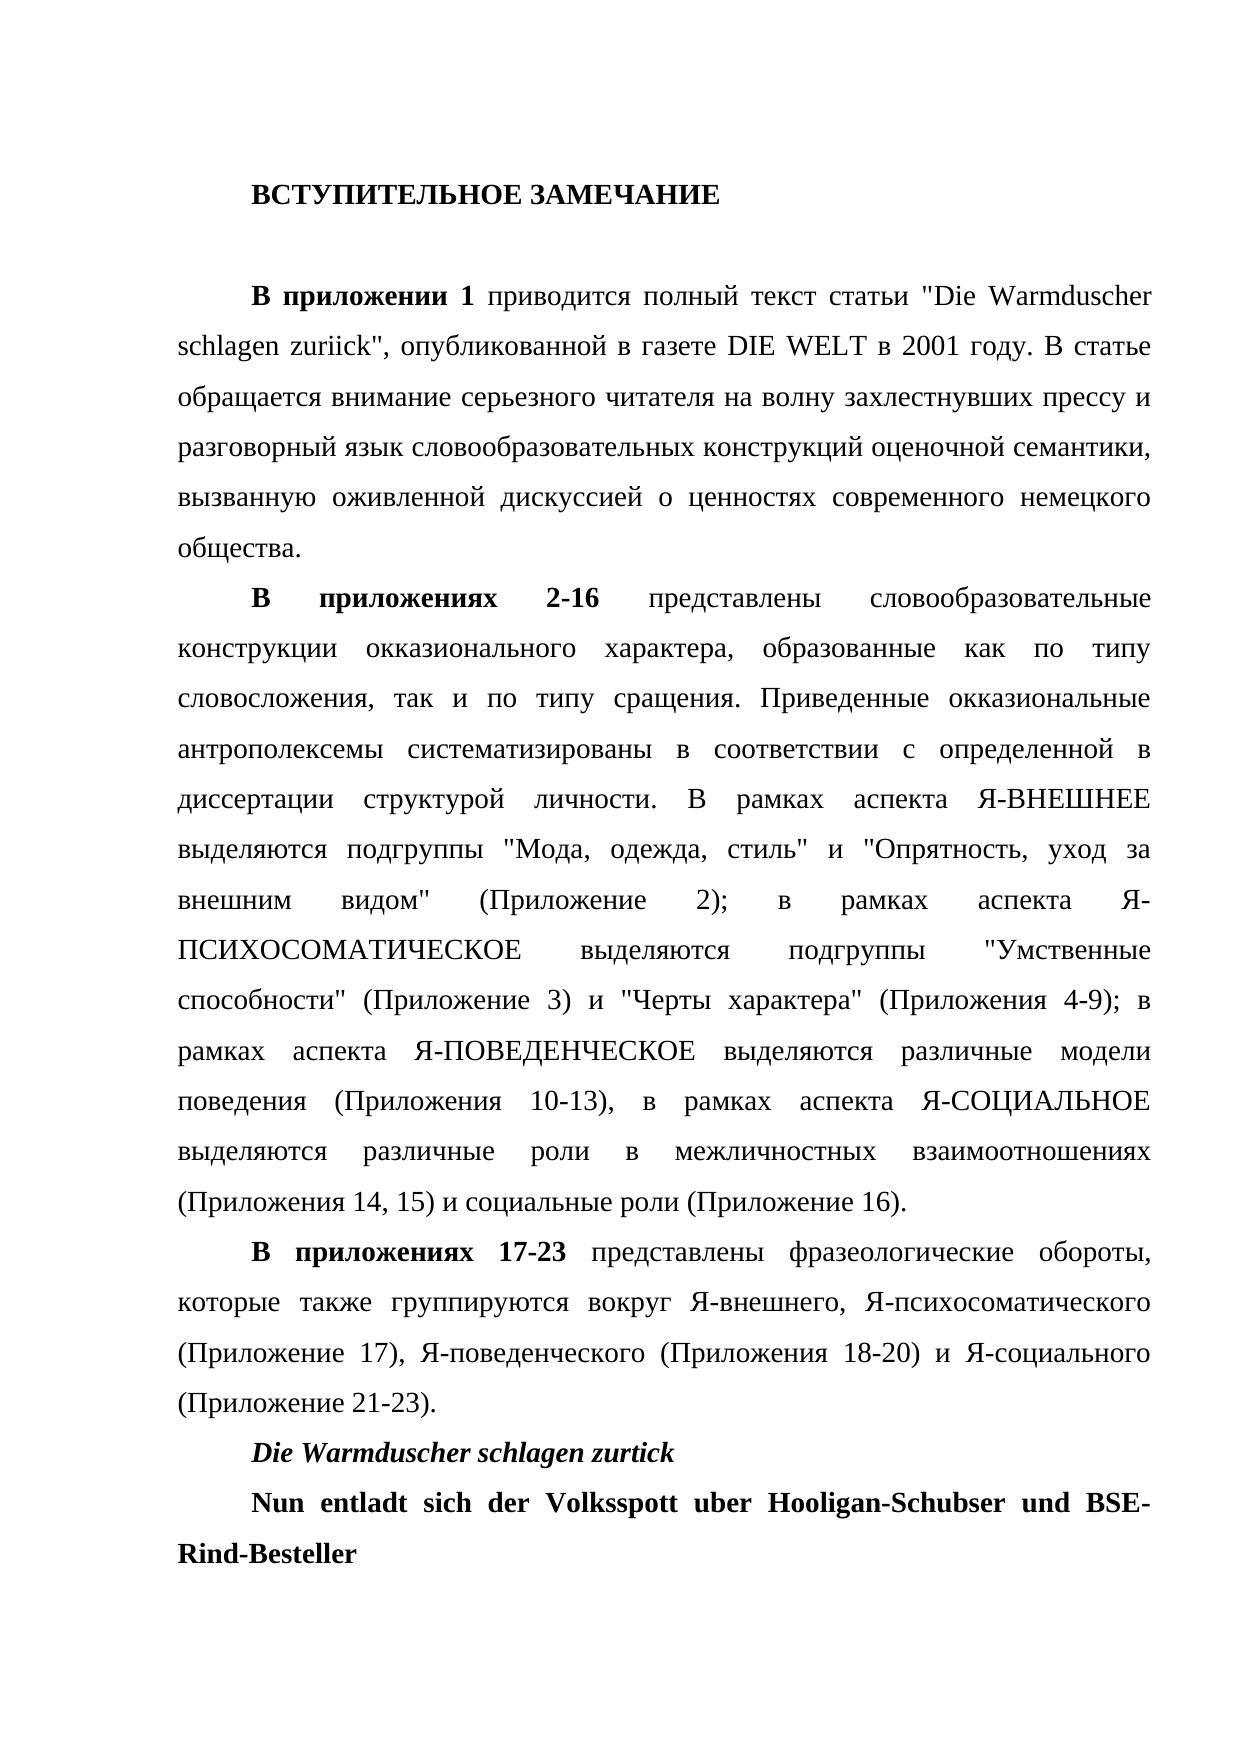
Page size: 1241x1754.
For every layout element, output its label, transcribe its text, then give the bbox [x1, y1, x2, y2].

text ВСТУПИТЕЛЬНОЕ ЗАМЕЧАНИЕ [177, 177, 1152, 211]
text В приложениях 17-23 представлены фразеологические обороты, которые также группируются вокруг Я-внешнего, Я-психосоматического (Приложение 17), Я-поведенческого (Приложения 18-20) и Я-социального (Приложение 21-23). [177, 1234, 1152, 1418]
text В приложении 1 приводится полный текст статьи "Die Warmduscher schlagen zuriick", опубликованной в газете DIE WELT в 2001 году. В статье обращается внимание серьезного читателя на волну захлестнувших прессу и разговорный язык словообразовательных конструкций оценочной семантики, вызванную оживленной дискуссией о ценностях современного немецкого общества. [177, 278, 1152, 563]
text Nun entladt sich der Volksspott uber Hooligan-Schubser und BSE-Rind-Besteller [177, 1486, 1152, 1569]
text Die Warmduscher schlagen zurtick [177, 1435, 1152, 1469]
text В приложениях 2-16 представлены словообразовательные конструкции окказионального характера, образованные как по типу словосложения, так и по типу сращения. Приведенные окказиональные антрополексемы систематизированы в соответствии с определенной в диссертации структурой личности. В рамках аспекта Я-ВНЕШНЕЕ выделяются подгруппы "Мода, одежда, стиль" и "Опрятность, уход за внешним видом" (Приложение 2); в рамках аспекта Я-ПСИХОСОМАТИЧЕСКОЕ выделяются подгруппы "Умственные способности" (Приложение 3) и "Черты характера" (Приложения 4-9); в рамках аспекта Я-ПОВЕДЕНЧЕСКОЕ выделяются различные модели поведения (Приложения 10-13), в рамках аспекта Я-СОЦИАЛЬНОЕ выделяются различные роли в межличностных взаимоотношениях (Приложения 14, 15) и социальные роли (Приложение 16). [177, 580, 1152, 1217]
